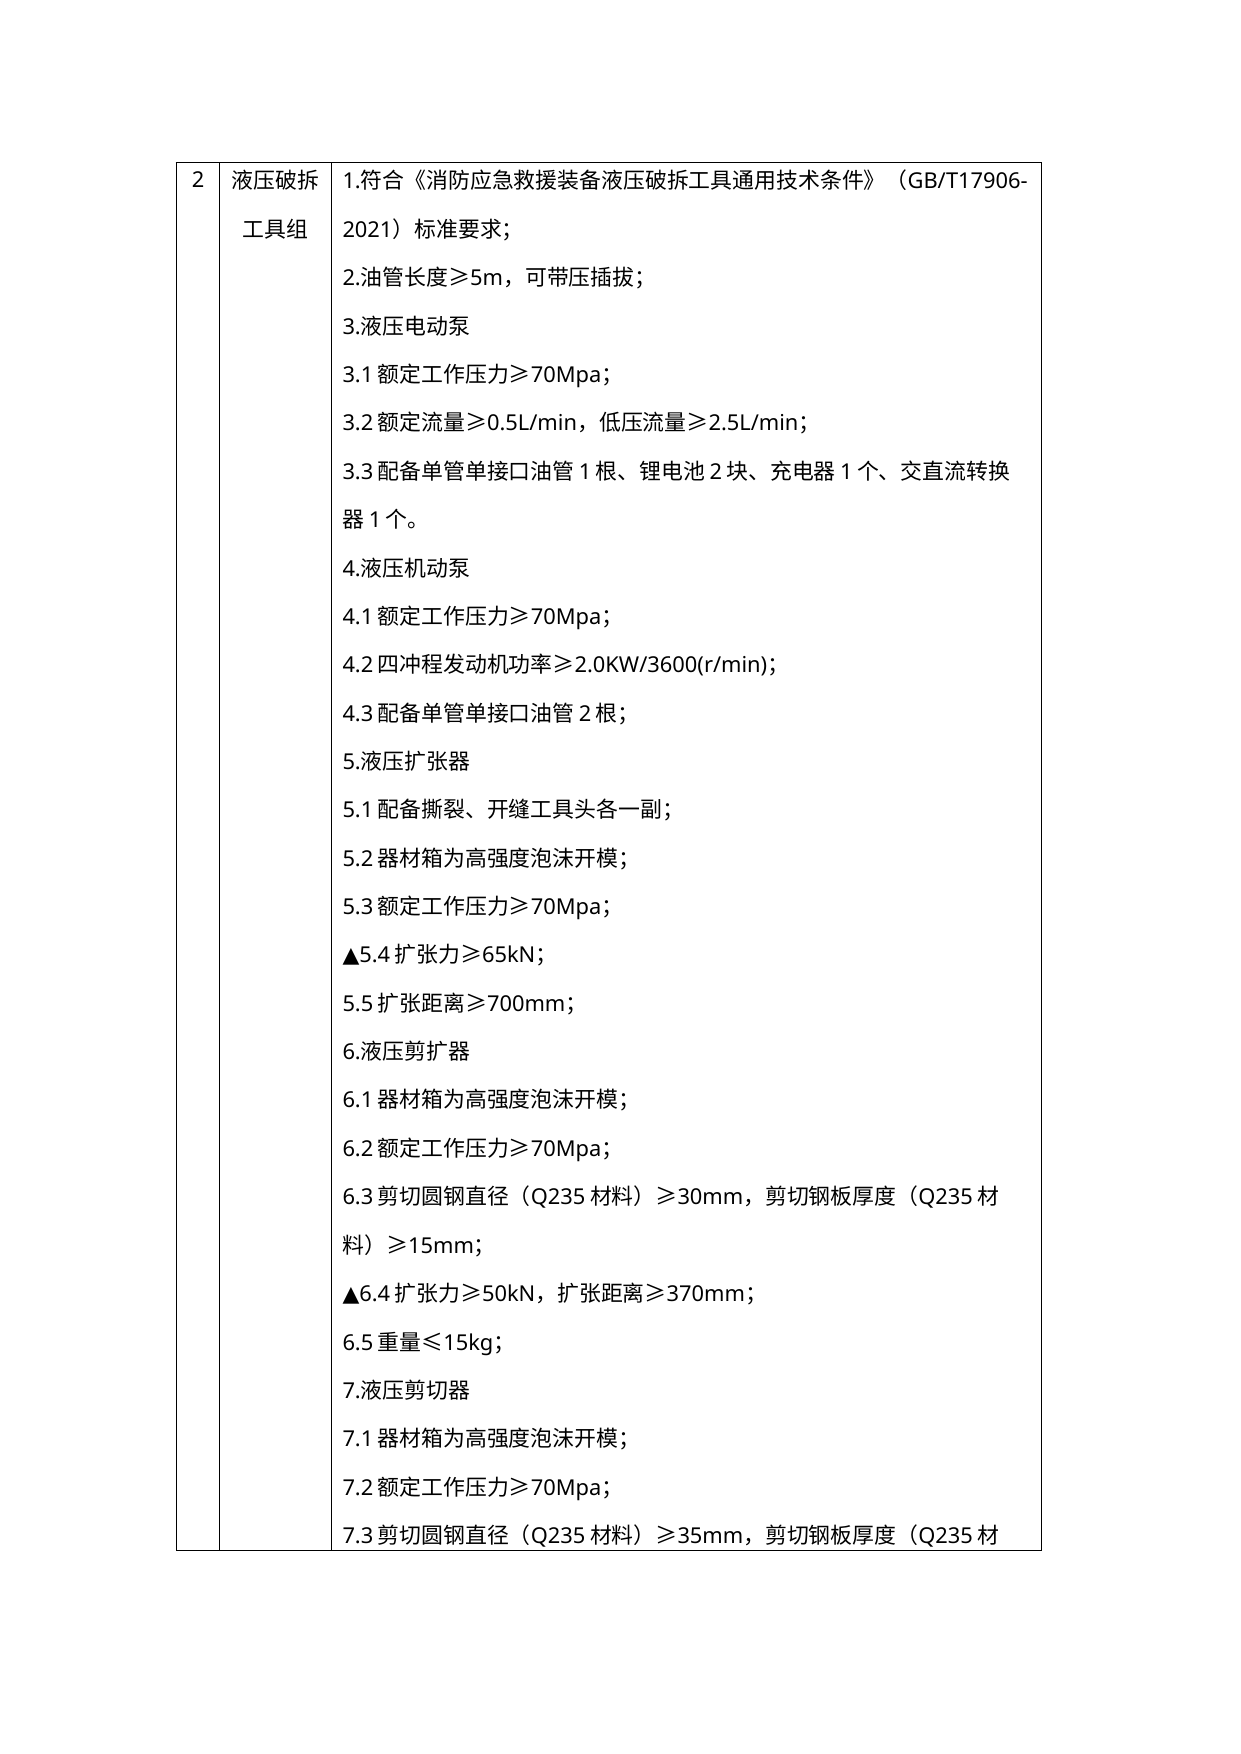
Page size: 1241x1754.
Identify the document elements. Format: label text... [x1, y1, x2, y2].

table_cell 2 [177, 163, 219, 1550]
table_cell 1.符合《消防应急救援装备液压破拆工具通用技术条件》（GB/T17906-2021）标准要求； 2.油管长度≥5m，可带压插拔； 3.液压电动泵 3.1额定工作压力≥70Mpa； 3.2额定流量≥0.5L/min，低压流量≥2.5L/min； 3.3配备单管单接口油管1根、锂电池2块、充电器1个、交直流转换器1个。 4.液压机动泵 4.1额定工作压力≥70Mpa； 4.2四冲程发动机功率≥2.0KW/3600(r/min)； 4.3配备单管单接口油管2根； 5.液压扩张器 5.1配备撕裂、开缝工具头各一副； 5.2器材箱为高强度泡沫开模； 5.3额定工作压力≥70Mpa； ▲5.4扩张力≥65kN； 5.5扩张距离≥700mm； 6.液压剪扩器 6.1器材箱为高强度泡沫开模； 6.2额定工作压力≥70Mpa； 6.3剪切圆钢直径（Q235材料）≥30mm，剪切钢板厚度（Q235材料）≥15mm； ▲6.4扩张力≥50kN，扩张距离≥370mm； 6.5重量≤15kg； 7.液压剪切器 7.1器材箱为高强度泡沫开模； 7.2额定工作压力≥70Mpa； 7.3剪切圆钢直径（Q235材料）≥35mm，剪切钢板厚度（Q235材料）≥15mm； 7.4开口距离≥300mm； 7.5重量≤15kg； 8.液压双级撑顶器 8.1器材箱为高强度泡沫开模； 8.2额定工作压力≥70Mpa； 8.3一级撑顶力≥220kN，二级撑顶力≥110KN； 8.4一级撑顶行程≥350mm，二级撑顶行程≥320mm； 8.5收拢长度≤530mm，撑顶长度≥1200mm； 8.6重量≤15kg； 9.液压开缝器 9.1器材箱为高强度泡沫开模； 9.2额定工作压力≥70Mpa； 9.3最小楔入缝隙≤5mm，最大开启距离≥50mm； 9.4最大开启力≥160KN； 9.5重量≤11kg； 10.液压混凝土破碎剪切器 10.1器材箱为高强度泡沫开模； 10.2额定工作压力≥70Mpa； 10.3破碎开口距离≥370mm，剪切开口距离≥160mm； 10.4剪切能力（Q235材料)≥ф35mm、楼板厚度（C30混凝土楼板)≥200mm； 10.5重量≤16kg。 [332, 163, 1041, 1550]
table_cell 液压破拆工具组 [220, 163, 331, 1550]
